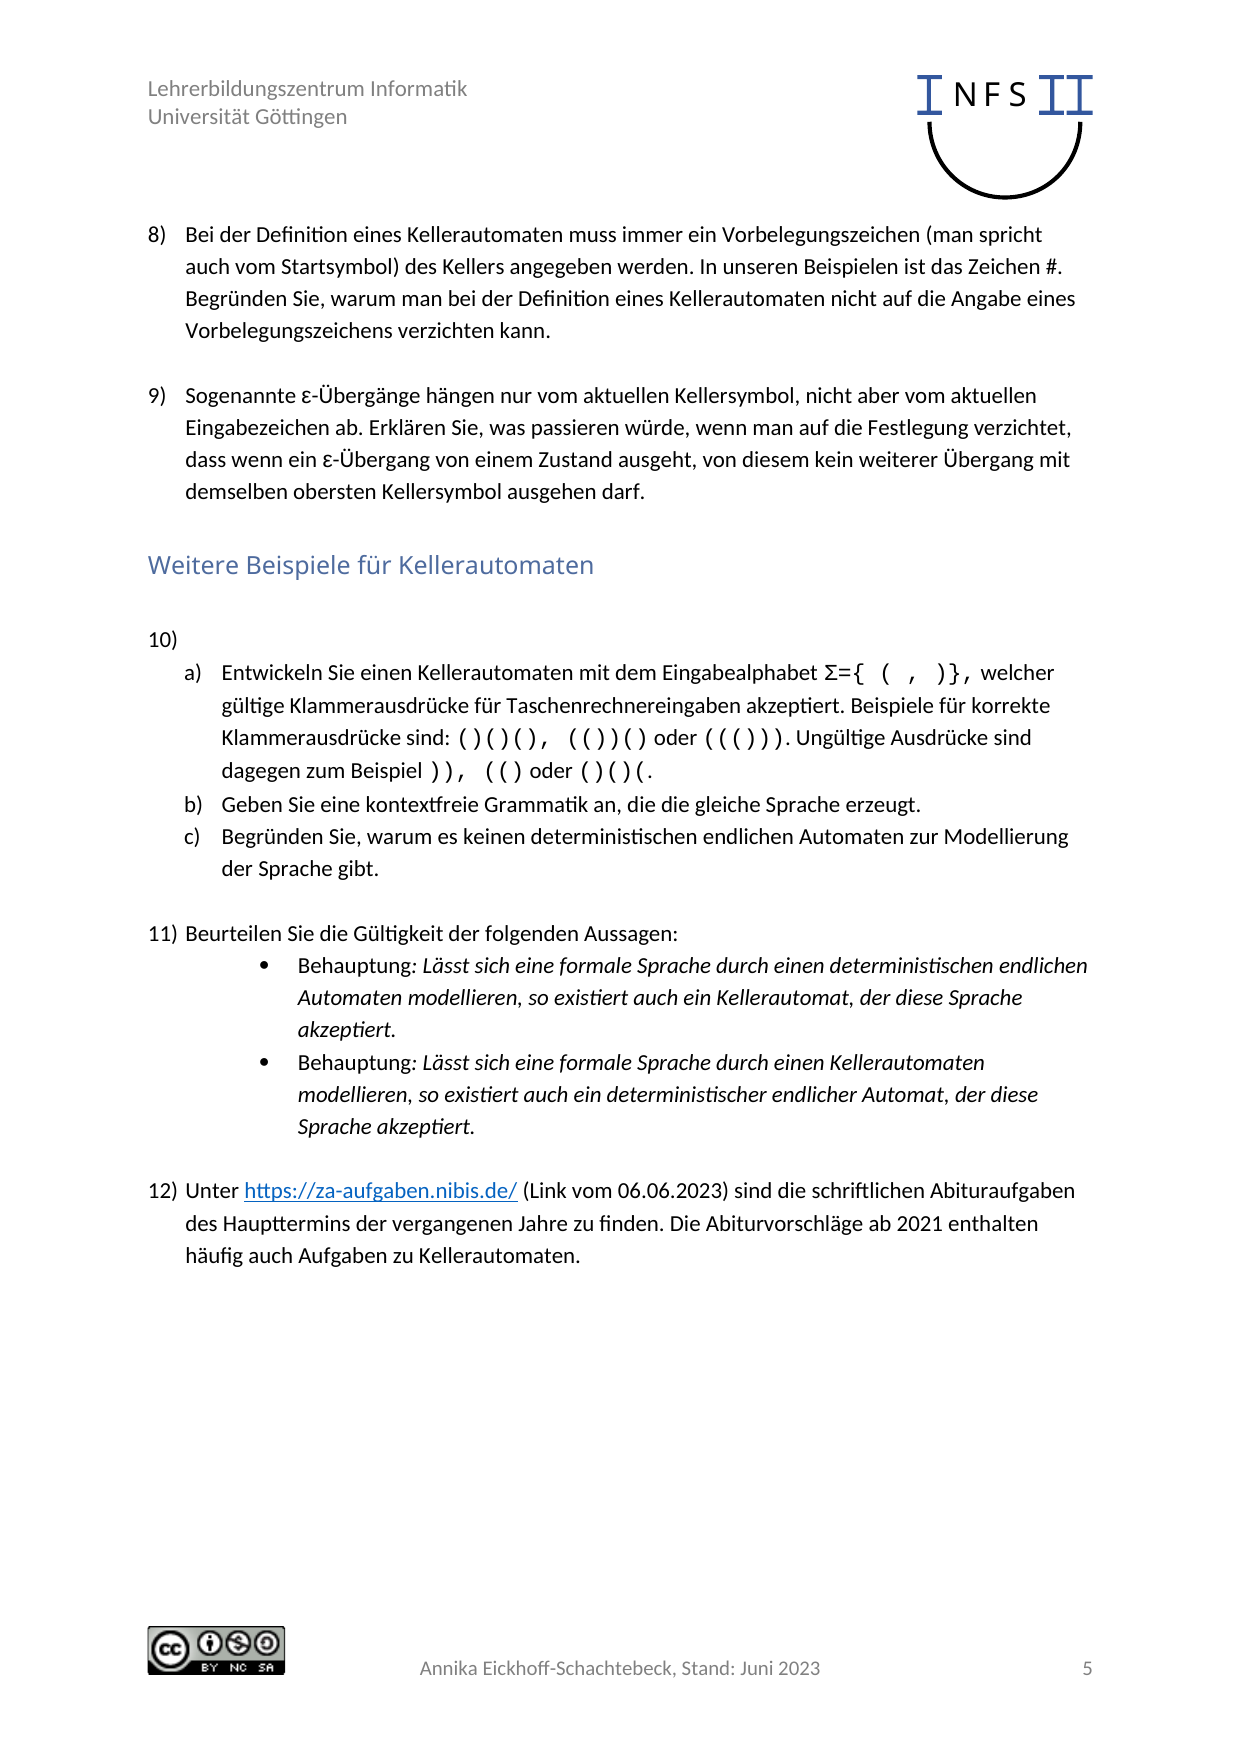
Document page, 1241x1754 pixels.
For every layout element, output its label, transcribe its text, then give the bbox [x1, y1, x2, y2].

list Bei der Definition eines Kellerautomaten muss immer ein Vorbelegungszeichen (man spricht auch vom Startsymbol) des Kellers angegeben werden. In unseren Beispielen ist das Zeichen #. Begründen Sie, warum man bei der Definition eines Kellerautomaten nicht auf die Angabe eines Vorbelegungszeichens verzichten kann. [148, 220, 1093, 344]
list Entwickeln Sie einen Kellerautomaten mit dem Eingabealphabet Σ={ ( , )}, welcher gültige Klammerausdrücke für Taschenrechnereingaben akzeptiert. Beispiele für korrekte Klammerausdrücke sind: ()()(), (())() oder ((())). Ungültige Ausdrücke sind dagegen zum Beispiel )), (() oder ()()(. [184, 658, 1093, 786]
list Unter https://za-aufgaben.nibis.de/ (Link vom 06.06.2023) sind die schriftlichen Abituraufgaben des Haupttermins der vergangenen Jahre zu finden. Die Abiturvorschläge ab 2021 enthalten häufig auch Aufgaben zu Kellerautomaten. [148, 1176, 1093, 1269]
list Sogenannte ε-Übergänge hängen nur vom aktuellen Kellersymbol, nicht aber vom aktuellen Eingabezeichen ab. Erklären Sie, was passieren würde, wenn man auf die Festlegung verzichtet, dass wenn ein ε-Übergang von einem Zustand ausgeht, von diesem kein weiterer Übergang mit demselben obersten Kellersymbol ausgehen darf. [148, 381, 1093, 505]
list Behauptung: Lässt sich eine formale Sprache durch einen deterministischen endlichen Automaten modellieren, so existiert auch ein Kellerautomat, der diese Sprache akzeptiert. [260, 951, 1093, 1043]
list Behauptung: Lässt sich eine formale Sprache durch einen Kellerautomaten modellieren, so existiert auch ein deterministischer endlicher Automat, der diese Sprache akzeptiert. [260, 1048, 1093, 1140]
subtitle Weitere Beispiele für Kellerautomaten [148, 548, 1093, 582]
list Begründen Sie, warum es keinen deterministischen endlichen Automaten zur Modellierung der Sprache gibt. [184, 822, 1093, 883]
list Geben Sie eine kontextfreie Grammatik an, die die gleiche Sprache erzeugt. [184, 790, 1093, 818]
list Beurteilen Sie die Gültigkeit der folgenden Aussagen: [148, 919, 1093, 947]
picture [147, 1626, 286, 1675]
